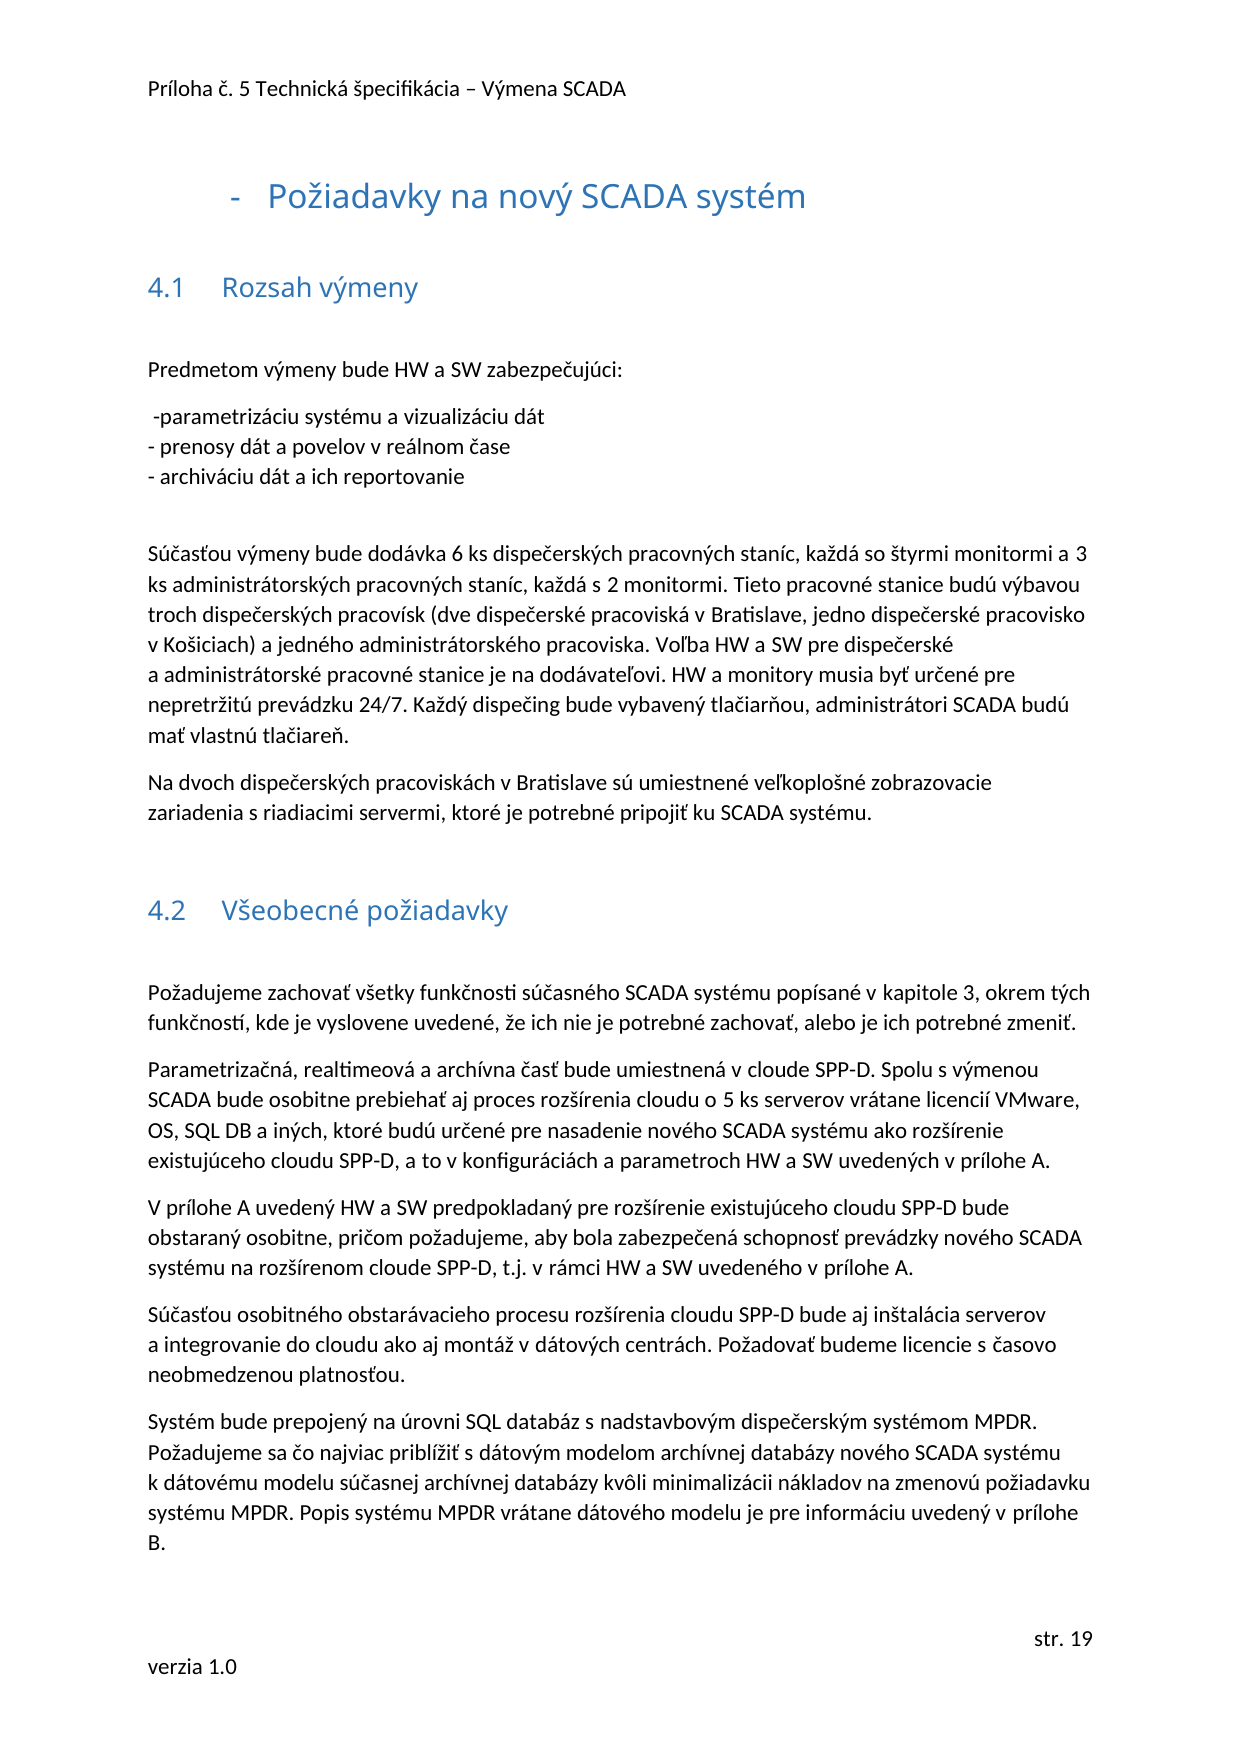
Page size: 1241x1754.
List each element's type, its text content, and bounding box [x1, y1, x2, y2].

text Požadujeme zachovať všetky funkčnosti súčasného SCADA systému popísané v kapitole 3, okrem tých funkčností, kde je vyslovene uvedené, že ich nie je potrebné zachovať, alebo je ich potrebné zmeniť. [148, 978, 1093, 1036]
text V prílohe A uvedený HW a SW predpokladaný pre rozšírenie existujúceho cloudu SPP-D bude obstaraný osobitne, pričom požadujeme, aby bola zabezpečená schopnosť prevádzky nového SCADA systému na rozšírenom cloude SPP-D, t.j. v rámci HW a SW uvedeného v prílohe A. [148, 1193, 1093, 1281]
text Predmetom výmeny bude HW a SW zabezpečujúci: [148, 355, 1093, 383]
text Systém bude prepojený na úrovni SQL databáz s nadstavbovým dispečerským systémom MPDR. Požadujeme sa čo najviac priblížiť s dátovým modelom archívnej databázy nového SCADA systému k dátovému modelu súčasnej archívnej databázy kvôli minimalizácii nákladov na zmenovú požiadavku systému MPDR. Popis systému MPDR vrátane dátového modelu je pre informáciu uvedený v prílohe B. [148, 1407, 1093, 1556]
text - prenosy dát a povelov v reálnom čase [148, 432, 1093, 460]
text -parametrizáciu systému a vizualizáciu dát [148, 402, 1093, 430]
text Na dvoch dispečerských pracoviskách v Bratislave sú umiestnené veľkoplošné zobrazovacie zariadenia s riadiacimi servermi, ktoré je potrebné pripojiť ku SCADA systému. [148, 768, 1093, 826]
subtitle 4.1 Rozsah výmeny [148, 268, 1093, 305]
text Súčasťou výmeny bude dodávka 6 ks dispečerských pracovných staníc, každá so štyrmi monitormi a 3 ks administrátorských pracovných staníc, každá s 2 monitormi. Tieto pracovné stanice budú výbavou troch dispečerských pracovísk (dve dispečerské pracoviská v Bratislave, jedno dispečerské pracovisko v Košiciach) a jedného administrátorského pracoviska. Voľba HW a SW pre dispečerské a administrátorské pracovné stanice je na dodávateľovi. HW a monitory musia byť určené pre nepretržitú prevádzku 24/7. Každý dispečing bude vybavený tlačiarňou, administrátori SCADA budú mať vlastnú tlačiareň. [148, 539, 1093, 749]
text - archiváciu dát a ich reportovanie [148, 462, 1093, 490]
text Parametrizačná, realtimeová a archívna časť bude umiestnená v cloude SPP-D. Spolu s výmenou SCADA bude osobitne prebiehať aj proces rozšírenia cloudu o 5 ks serverov vrátane licencií VMware, OS, SQL DB a iných, ktoré budú určené pre nasadenie nového SCADA systému ako rozšírenie existujúceho cloudu SPP-D, a to v konfiguráciách a parametroch HW a SW uvedených v prílohe A. [148, 1055, 1093, 1174]
subtitle Požiadavky na nový SCADA systém [229, 173, 1093, 218]
subtitle 4.2 Všeobecné požiadavky [148, 892, 1093, 928]
text Súčasťou osobitného obstarávacieho procesu rozšírenia cloudu SPP-D bude aj inštalácia serverov a integrovanie do cloudu ako aj montáž v dátových centrách. Požadovať budeme licencie s časovo neobmedzenou platnosťou. [148, 1300, 1093, 1388]
